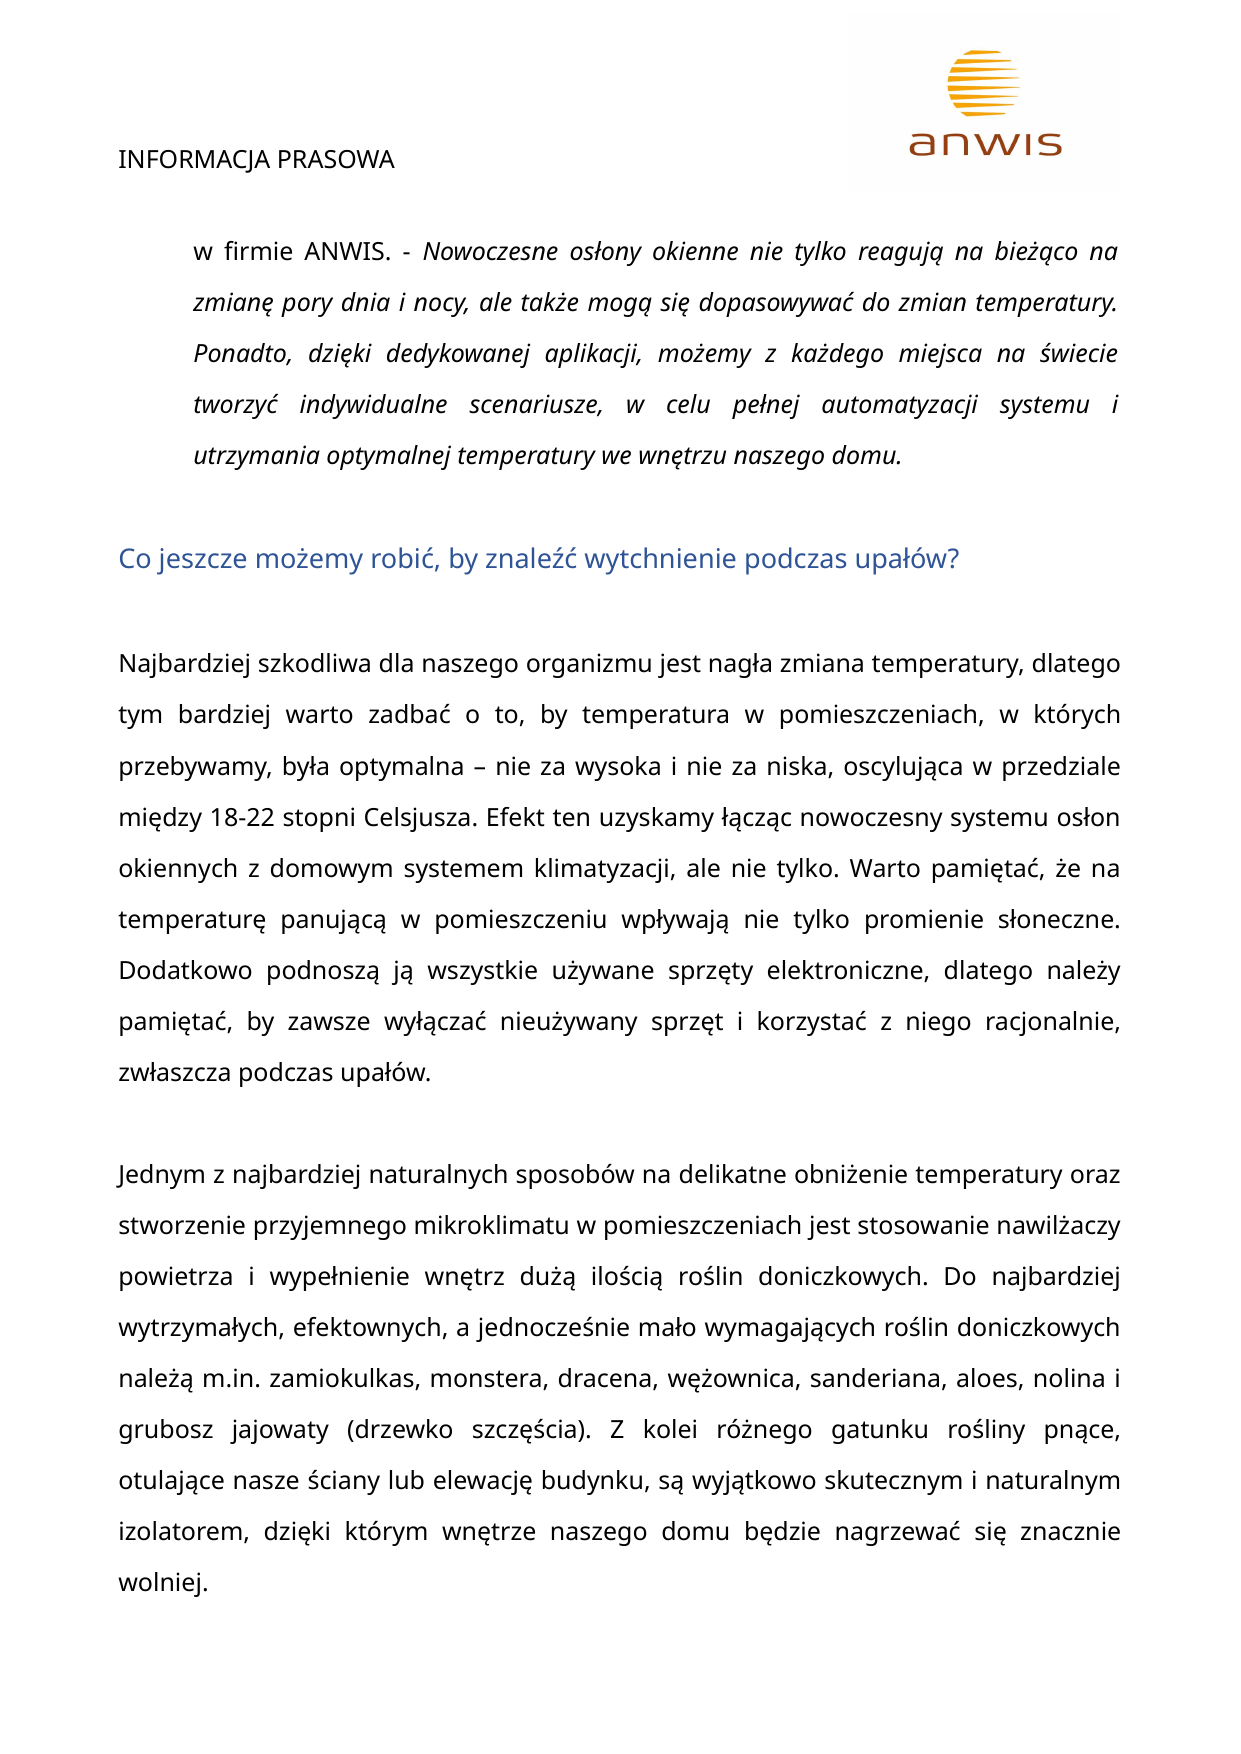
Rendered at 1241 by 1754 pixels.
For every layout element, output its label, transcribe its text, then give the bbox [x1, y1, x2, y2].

subtitle Co jeszcze możemy robić, by znaleźć wytchnienie podczas upałów? [118, 540, 1122, 577]
text Jednym z najbardziej naturalnych sposobów na delikatne obniżenie temperatury oraz stworzenie przyjemnego mikroklimatu w pomieszczeniach jest stosowanie nawilżaczy powietrza i wypełnienie wnętrz dużą ilością roślin doniczkowych. Do najbardziej wytrzymałych, efektownych, a jednocześnie mało wymagających roślin doniczkowych należą m.in. zamiokulkas, monstera, dracena, wężownica, sanderiana, aloes, nolina i grubosz jajowaty (drzewko szczęścia). Z kolei różnego gatunku rośliny pnące, otulające nasze ściany lub elewację budynku, są wyjątkowo skutecznym i naturalnym izolatorem, dzięki którym wnętrze naszego domu będzie nagrzewać się znacznie wolniej. [118, 1156, 1122, 1599]
text Najbardziej szkodliwa dla naszego organizmu jest nagła zmiana temperatury, dlatego tym bardziej warto zadbać o to, by temperatura w pomieszczeniach, w których przebywamy, była optymalna – nie za wysoka i nie za niska, oscylująca w przedziale między 18-22 stopni Celsjusza. Efekt ten uzyskamy łącząc nowoczesny systemu osłon okiennych z domowym systemem klimatyzacji, ale nie tylko. Warto pamiętać, że na temperaturę panującą w pomieszczeniu wpływają nie tylko promienie słoneczne. Dodatkowo podnoszą ją wszystkie używane sprzęty elektroniczne, dlatego należy pamiętać, by zawsze wyłączać nieużywany sprzęt i korzystać z niego racjonalnie, zwłaszcza podczas upałów. [118, 646, 1122, 1088]
picture [849, 12, 1118, 191]
